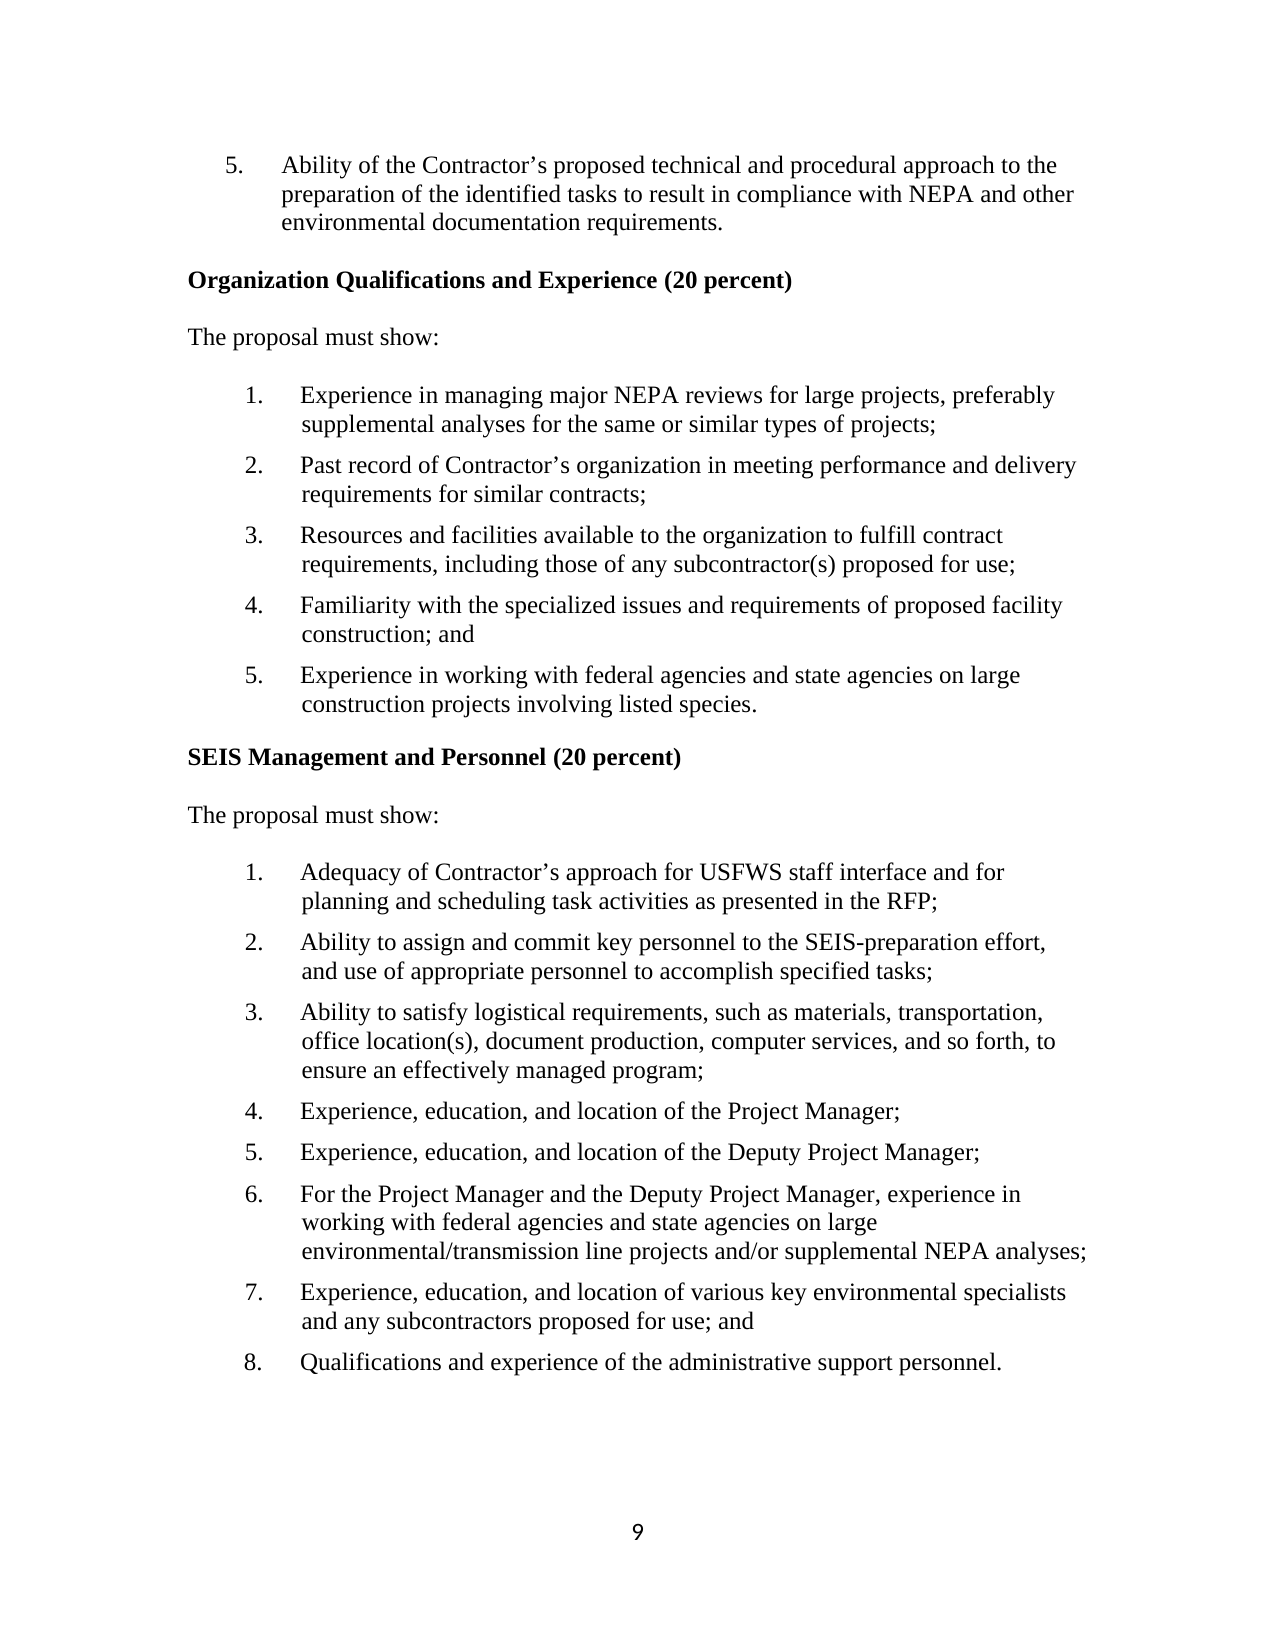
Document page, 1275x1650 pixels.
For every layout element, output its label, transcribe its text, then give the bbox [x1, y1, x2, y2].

list Experience, education, and location of the Project Manager; [244, 1096, 1087, 1125]
list Experience, education, and location of the Deputy Project Manager; [244, 1137, 1087, 1166]
list Past record of Contractor’s organization in meeting performance and delivery requirements for similar contracts; [244, 450, 1087, 507]
list Ability to assign and commit key personnel to the SEIS-preparation effort, and use of appropriate personnel to accomplish specified tasks; [244, 927, 1087, 985]
text SEIS Management and Personnel (20 percent) [187, 742, 1087, 771]
list Adequacy of Contractor’s approach for USFWS staff interface and for planning and scheduling task activities as presented in the RFP; [244, 857, 1087, 915]
list Experience, education, and location of various key environmental specialists and any subcontractors proposed for use; and [244, 1277, 1087, 1335]
list For the Project Manager and the Deputy Project Manager, experience in working with federal agencies and state agencies on large environmental/transmission line projects and/or supplemental NEPA analyses; [244, 1179, 1087, 1265]
list Resources and facilities available to the organization to fulfill contract requirements, including those of any subcontractor(s) proposed for use; [244, 520, 1087, 577]
list Ability of the Contractor’s proposed technical and procedural approach to the preparation of the identified tasks to result in compliance with NEPA and other environmental documentation requirements. [225, 150, 1087, 236]
list Ability to satisfy logistical requirements, such as materials, transportation, office location(s), document production, computer services, and so forth, to ensure an effectively managed program; [244, 997, 1087, 1084]
list Experience in working with federal agencies and state agencies on large construction projects involving listed species. [244, 660, 1087, 717]
list Qualifications and experience of the administrative support personnel. [244, 1347, 1087, 1376]
text The proposal must show: [187, 800, 1087, 829]
text Organization Qualifications and Experience (20 percent) [187, 265, 1087, 294]
list Familiarity with the specialized issues and requirements of proposed facility construction; and [244, 590, 1087, 647]
text The proposal must show: [187, 322, 1087, 351]
list Experience in managing major NEPA reviews for large projects, preferably supplemental analyses for the same or similar types of projects; [244, 380, 1087, 437]
